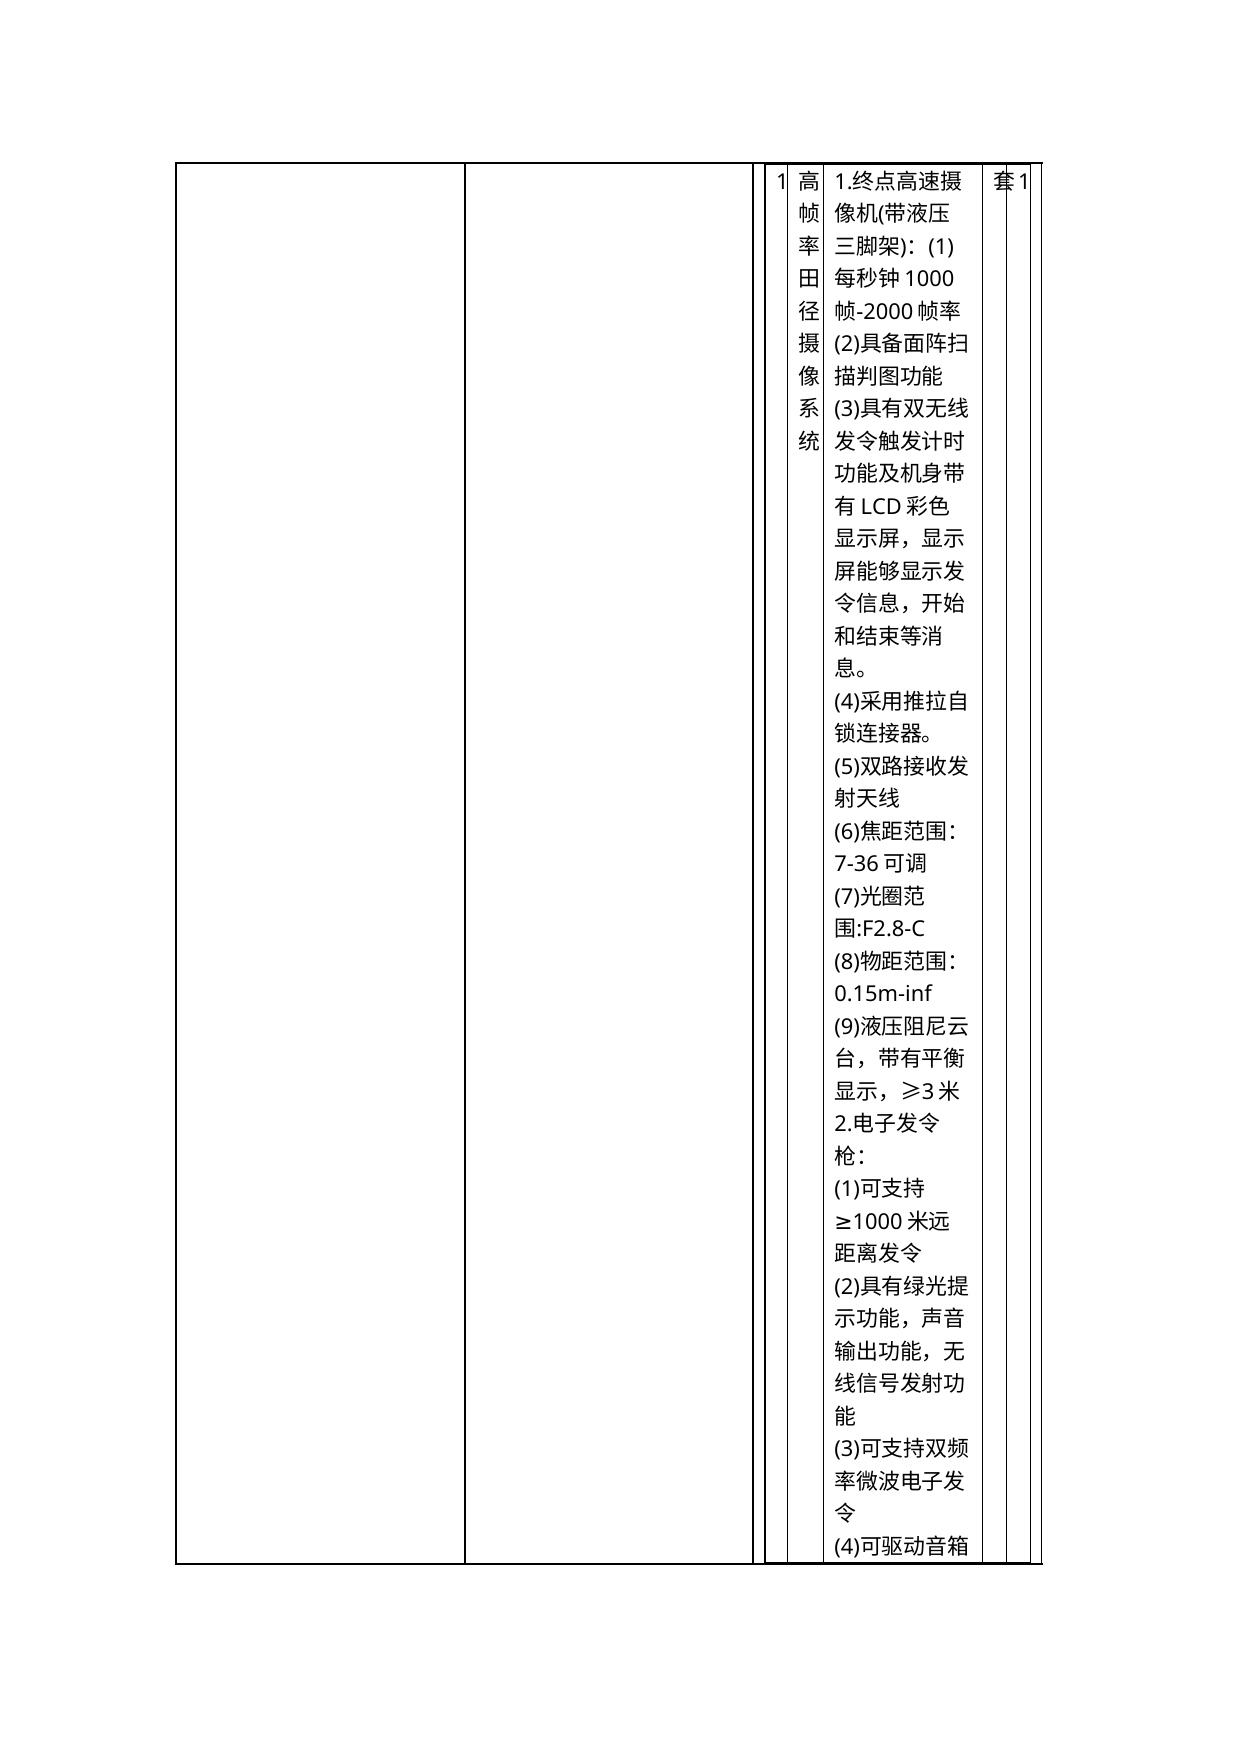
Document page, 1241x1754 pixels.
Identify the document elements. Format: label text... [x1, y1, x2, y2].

table_cell [824, 165, 982, 1562]
table_cell [754, 164, 764, 1563]
table_cell [1007, 165, 1030, 1562]
table_cell [466, 164, 752, 1563]
table_cell 2 [177, 164, 464, 1563]
table_cell [983, 165, 1006, 1562]
table_cell [788, 165, 823, 1562]
table_cell [1031, 164, 1041, 1563]
table_cell [766, 165, 787, 1562]
